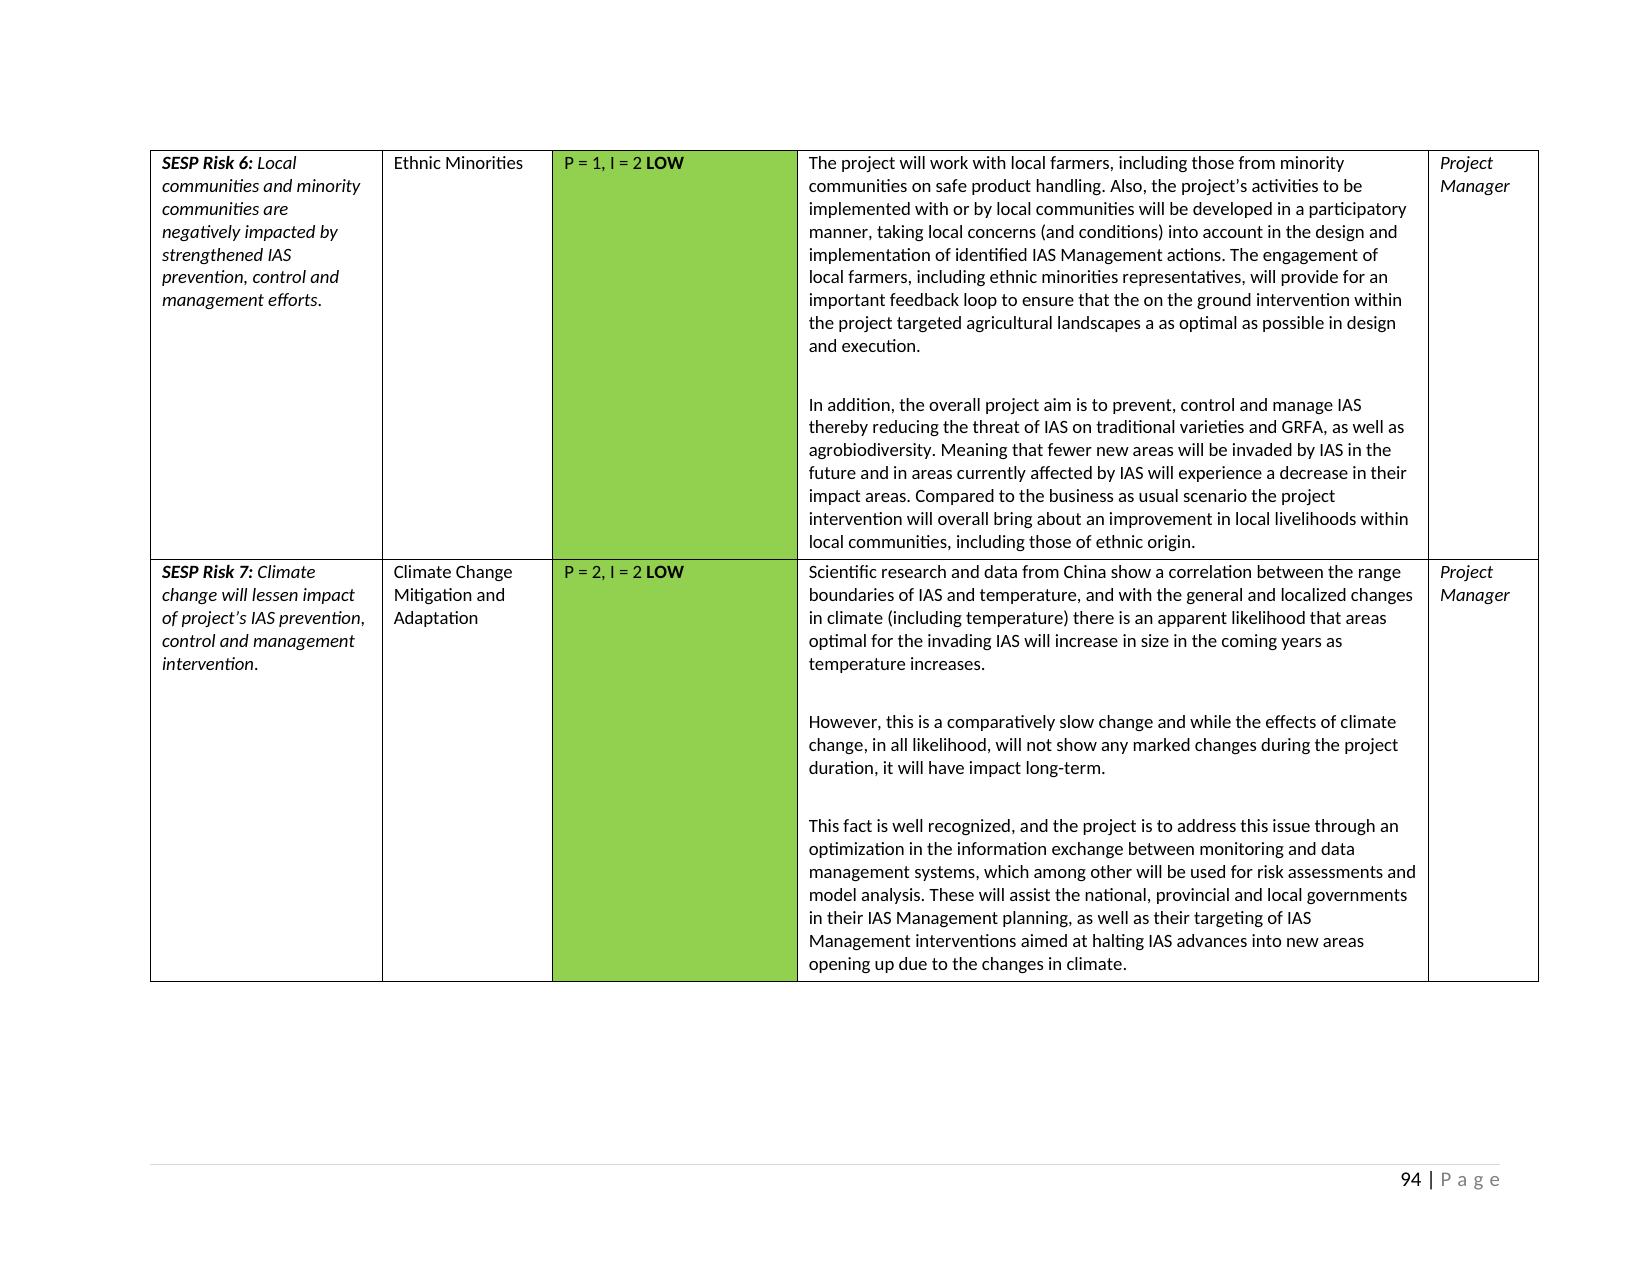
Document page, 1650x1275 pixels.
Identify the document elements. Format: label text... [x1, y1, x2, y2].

table_cell Ethnic Minorities [383, 151, 552, 559]
table_cell Project Manager [1429, 151, 1538, 559]
table_cell The project will work with local farmers, including those from minority communities on safe product handling. Also, the project’s activities to be implemented with or by local communities will be developed in a participatory manner, taking local concerns (and conditions) into account in the design and implementation of identified IAS Management actions. The engagement of local farmers, including ethnic minorities representatives, will provide for an important feedback loop to ensure that the on the ground intervention within the project targeted agricultural landscapes a as optimal as possible in design and execution. In addition, the overall project aim is to prevent, control and manage IAS thereby reducing the threat of IAS on traditional varieties and GRFA, as well as agrobiodiversity. Meaning that fewer new areas will be invaded by IAS in the future and in areas currently affected by IAS will experience a decrease in their impact areas. Compared to the business as usual scenario the project intervention will overall bring about an improvement in local livelihoods within local communities, including those of ethnic origin. [798, 151, 1428, 559]
table_cell Scientific research and data from China show a correlation between the range boundaries of IAS and temperature, and with the general and localized changes in climate (including temperature) there is an apparent likelihood that areas optimal for the invading IAS will increase in size in the coming years as temperature increases. However, this is a comparatively slow change and while the effects of climate change, in all likelihood, will not show any marked changes during the project duration, it will have impact long-term. This fact is well recognized, and the project is to address this issue through an optimization in the information exchange between monitoring and data management systems, which among other will be used for risk assessments and model analysis. These will assist the national, provincial and local governments in their IAS Management planning, as well as their targeting of IAS Management interventions aimed at halting IAS advances into new areas opening up due to the changes in climate. [798, 560, 1428, 981]
table_cell SESP Risk 6: Local communities and minority communities are negatively impacted by strengthened IAS prevention, control and management efforts. [151, 151, 382, 559]
table_cell Project Manager [1429, 560, 1538, 981]
table_cell P = 1, I = 2 LOW [553, 151, 797, 559]
table_cell P = 2, I = 2 LOW [553, 560, 797, 981]
table_cell Climate Change Mitigation and Adaptation [383, 560, 552, 981]
table_cell SESP Risk 7: Climate change will lessen impact of project’s IAS prevention, control and management intervention. [151, 560, 382, 981]
